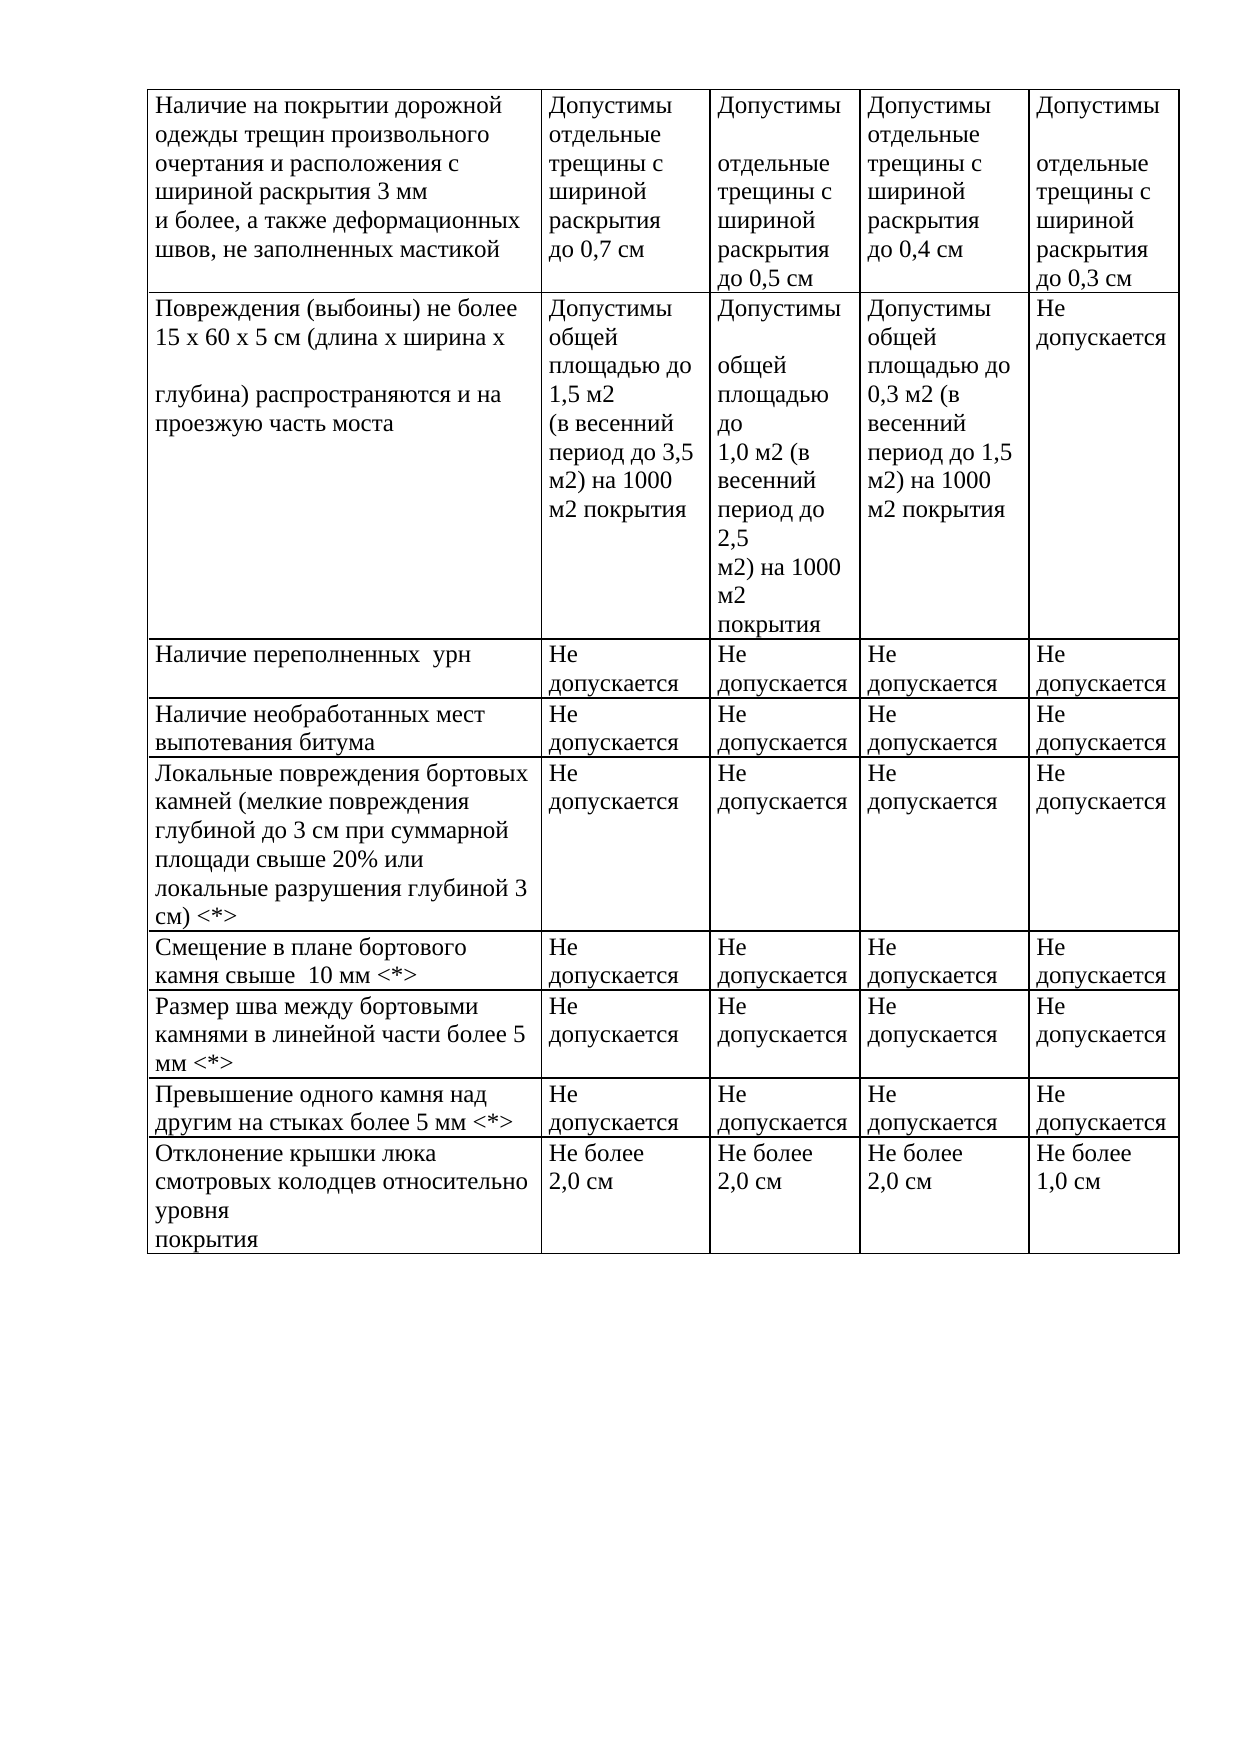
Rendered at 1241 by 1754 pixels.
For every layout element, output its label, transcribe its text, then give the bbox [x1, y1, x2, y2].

table_cell Смещение в плане бортового камня свыше <*> [148, 931, 541, 989]
table_cell Не допускается [1030, 293, 1178, 638]
table_cell Не допускается [1030, 640, 1178, 697]
table_cell Не допускается [711, 758, 859, 930]
table_cell Не допускается [542, 699, 709, 756]
table_cell Допустимы отдельные трещины с шириной раскрытия до [861, 90, 1028, 291]
table_cell Не допускается [861, 699, 1028, 756]
table_cell Не допускается [1030, 1079, 1178, 1136]
table_cell Не допускается [711, 640, 859, 697]
table_cell Не допускается [861, 932, 1028, 989]
table_cell Допустимы отдельные трещины с шириной раскрытия до [1030, 90, 1178, 291]
table_cell Не допускается [711, 932, 859, 989]
table_cell Не допускается [861, 758, 1028, 930]
table_cell Не допускается [711, 991, 859, 1077]
table_cell Не более 2,0 см [542, 1138, 709, 1253]
table_cell Наличие на покрытии дорожной одежды трещин произвольного очертания и расположения с шириной раскрытия и более, а также деформационных швов, не заполненных мастикой [148, 90, 541, 291]
table_cell Не допускается [861, 991, 1028, 1077]
table_cell Наличие необработанных мест выпотевания битума [148, 698, 541, 756]
table_cell Допустимы общей площадью до 1,5 м2 (в весенний период до 3,5 м2) на 1000 м2 покрытия [542, 293, 709, 638]
table_cell Локальные повреждения бортовых камней (мелкие повреждения глубиной до при суммарной площади свыше 20% или локальные разрушения глубиной ) <*> [148, 757, 541, 930]
table_cell Не допускается [861, 1079, 1028, 1136]
table_cell Не допускается [542, 1079, 709, 1136]
table_cell Не допускается [711, 1079, 859, 1136]
table_cell Не допускается [711, 699, 859, 756]
table_cell Допустимы общей площадью до 1,0 м2 (в весенний период до 2,5 м2) на 1000 м2 покрытия [711, 293, 859, 638]
table_cell Допустимы отдельные трещины с шириной раскрытия до [711, 90, 859, 291]
table_cell Не допускается [542, 640, 709, 697]
table_cell Не допускается [1030, 991, 1178, 1077]
table_cell Не допускается [1030, 932, 1178, 989]
table_cell Не более 2,0 см [861, 1138, 1028, 1253]
table_cell Повреждения (выбоины) не более 15 x 60 x (длина x ширина x глубина) распространяются и на проезжую часть моста [148, 293, 541, 638]
table_cell Не допускается [542, 758, 709, 930]
table_cell Допустимы общей площадью до 0,3 м2 (в весенний период до 1,5 м2) на 1000 м2 покрытия [861, 293, 1028, 638]
table_cell Отклонение крышки люка смотровых колодцев относительно уровня покрытия [148, 1137, 541, 1253]
table_cell Превышение одного камня над другим на стыках более <*> [148, 1078, 541, 1136]
table_cell Не допускается [1030, 699, 1178, 756]
table_cell Допустимы отдельные трещины с шириной раскрытия до [542, 90, 709, 291]
table_cell Не допускается [1030, 758, 1178, 930]
table_cell Наличие переполненных урн [148, 639, 541, 697]
table_cell Не допускается [542, 932, 709, 989]
table_cell Не допускается [861, 640, 1028, 697]
table_cell Не допускается [542, 991, 709, 1077]
table_cell Не более 2,0 см [711, 1138, 859, 1253]
table_cell Не более 1,0 см [1030, 1138, 1178, 1253]
table_cell Размер шва между бортовыми камнями в линейной части более 5 мм <*> [148, 990, 541, 1077]
